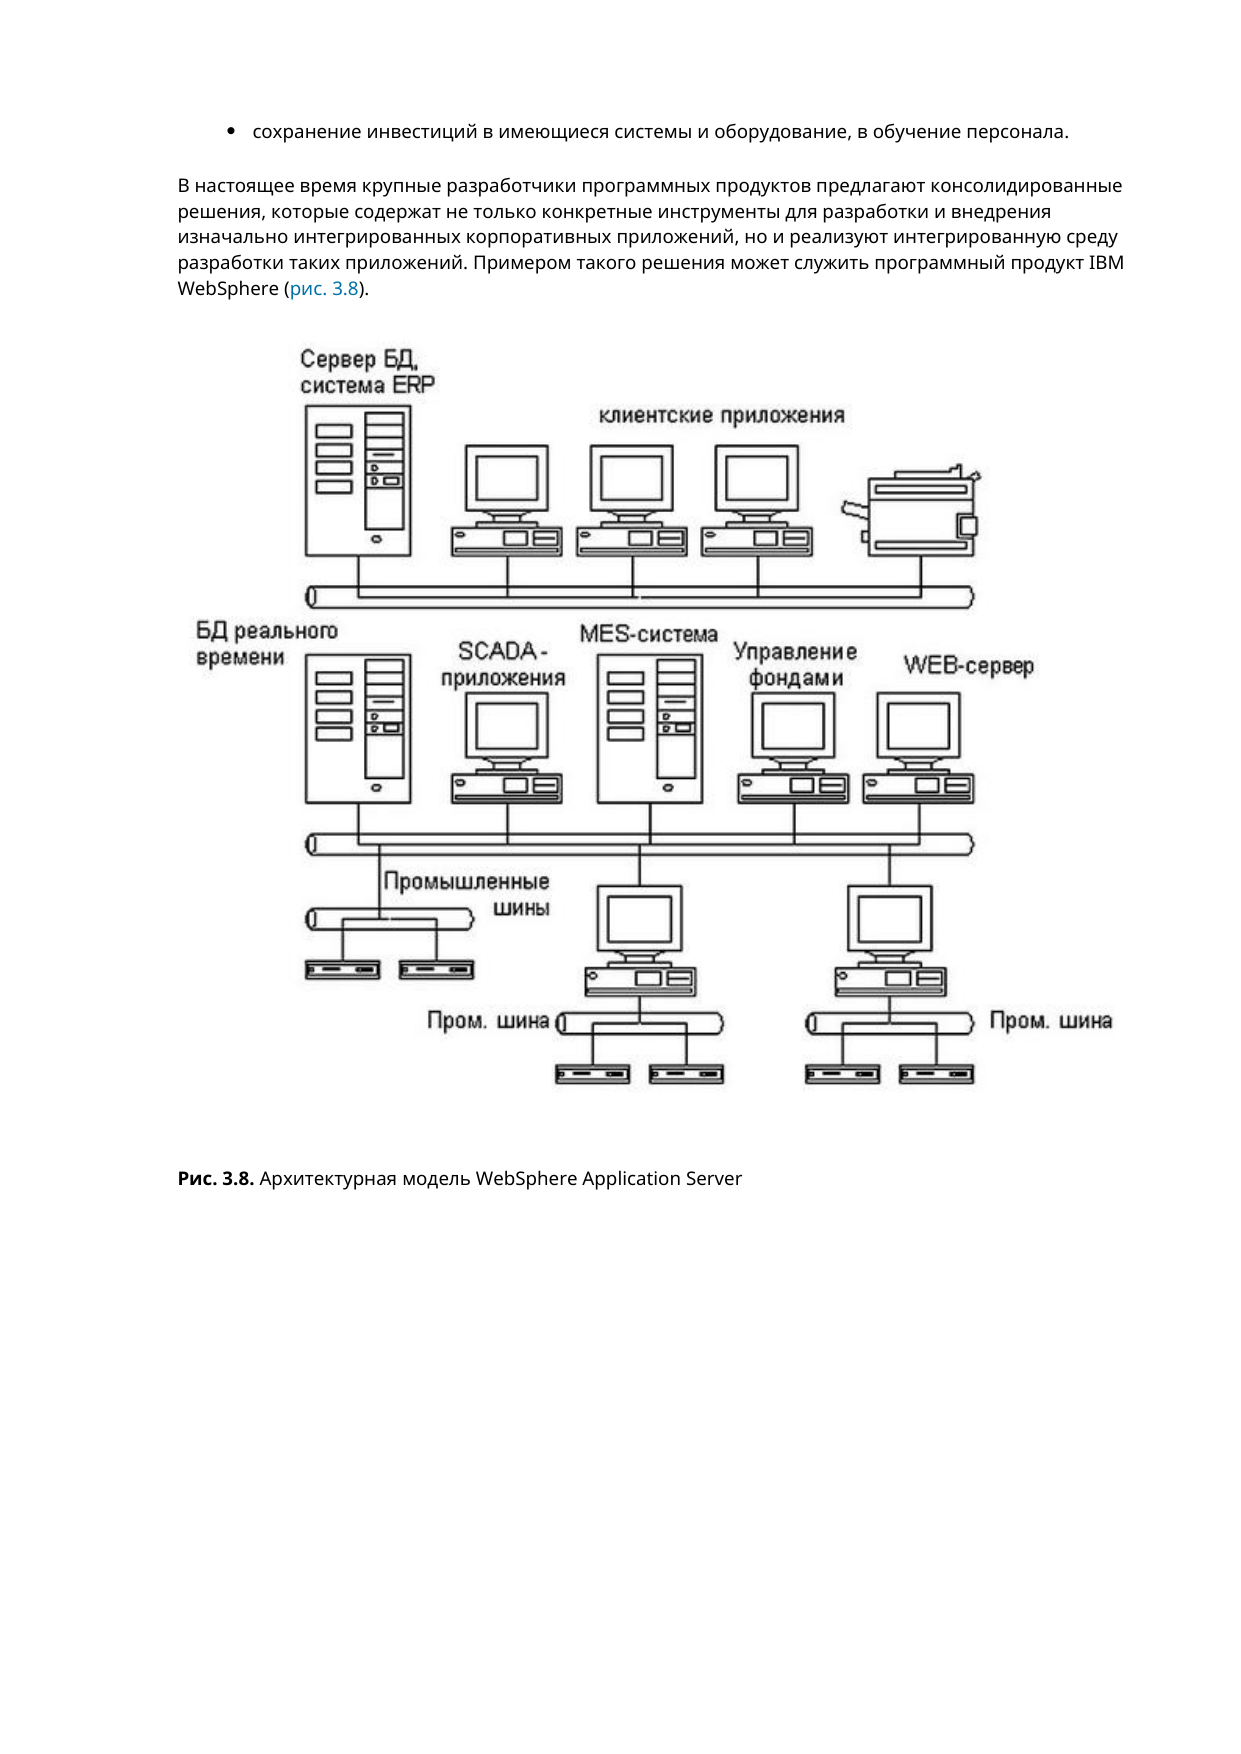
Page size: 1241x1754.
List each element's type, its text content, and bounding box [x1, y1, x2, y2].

text В настоящее время крупные разработчики программных продуктов предлагают консолидированные решения, которые содержат не только конкретные инструменты для разработки и внедрения изначально интегрированных корпоративных приложений, но и реализуют интегрированную среду разработки таких приложений. Примером такого решения может служить программный продукт IBM WebSphere (рис. 3.8). [177, 173, 1152, 300]
list cохранение инвестиций в имеющиеся системы и оборудование, в обучение персонала. [227, 118, 1152, 144]
text Рис. 3.8. Архитектурная модель WebSphere Application Server [177, 1137, 1152, 1191]
picture [177, 329, 1146, 1119]
